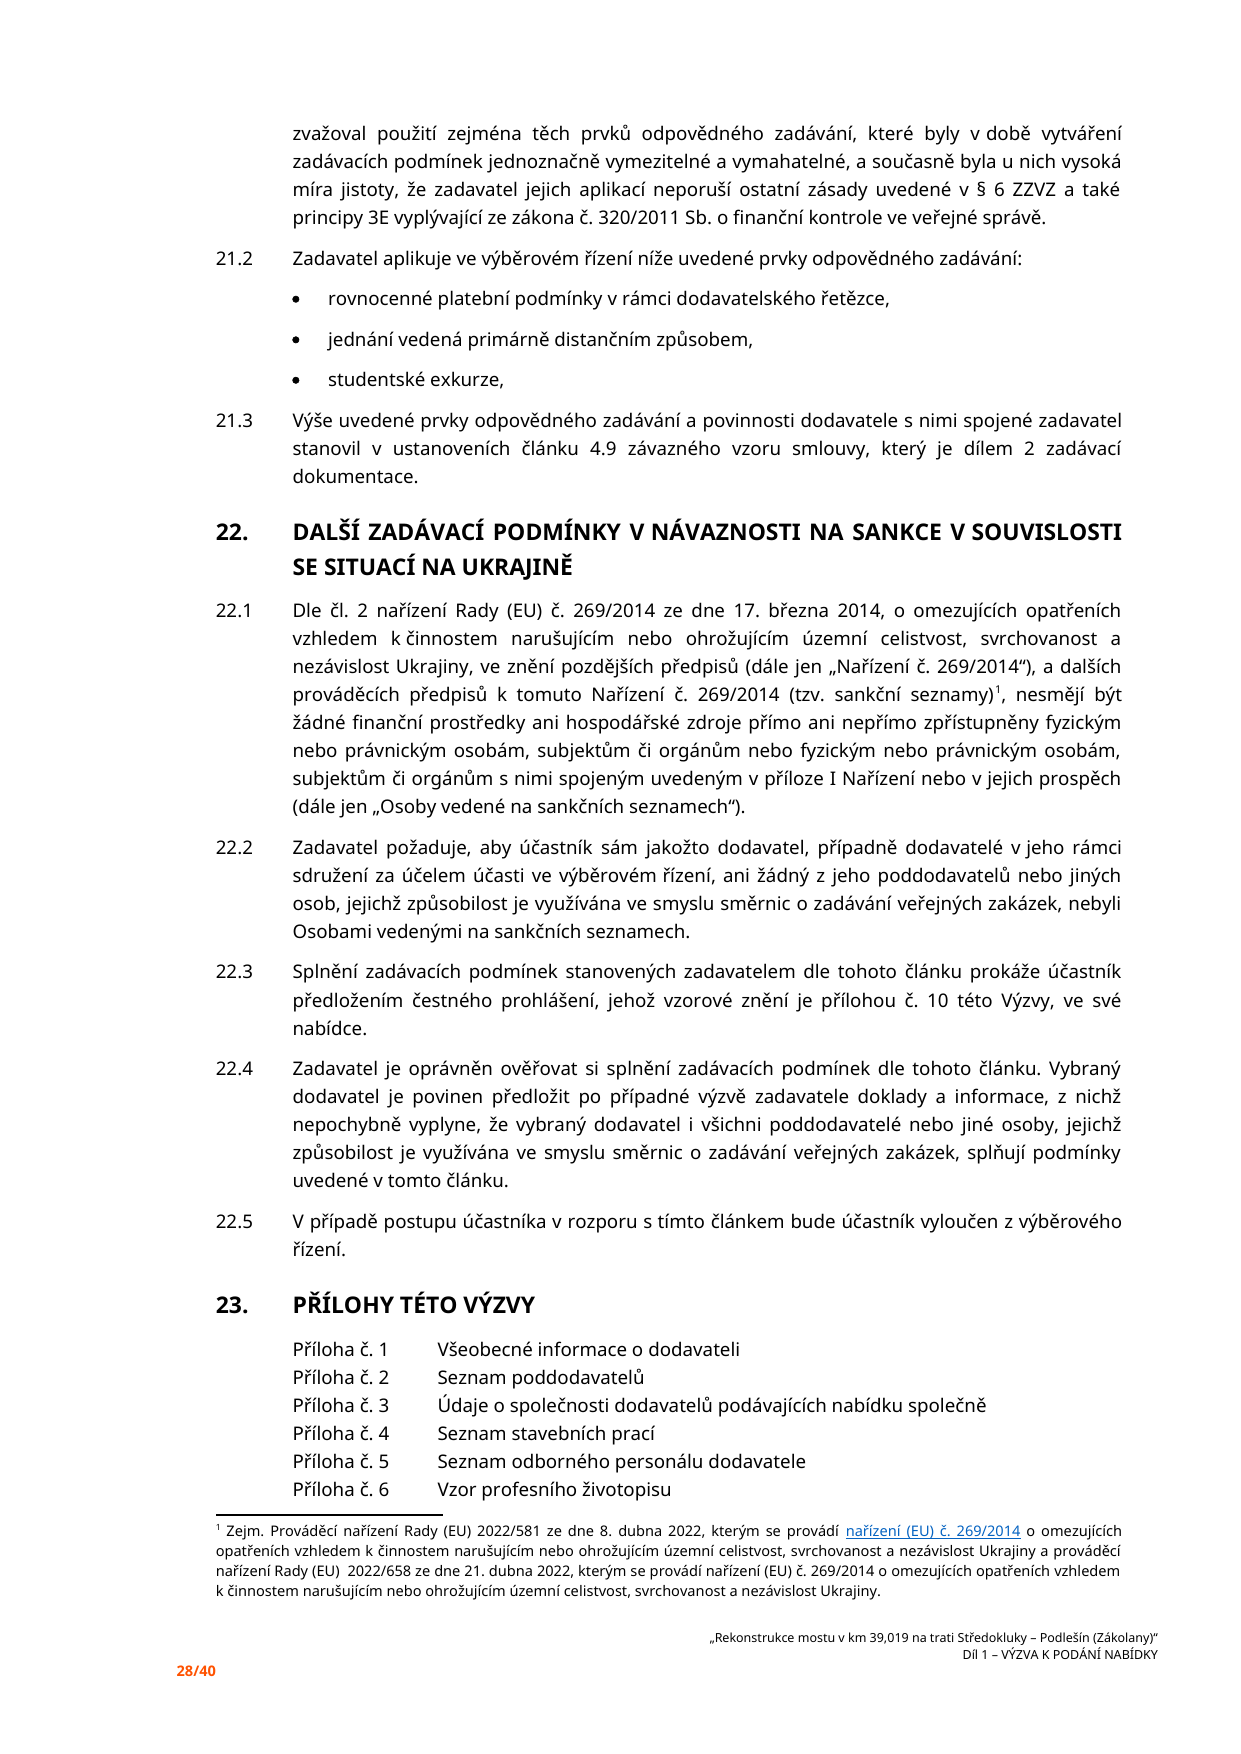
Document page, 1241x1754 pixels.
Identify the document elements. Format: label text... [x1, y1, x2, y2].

text Příloha č. 4 Seznam stavebních prací [292, 1420, 1122, 1446]
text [216, 121, 1122, 230]
text jednání vedená primárně distančním způsobem, [292, 326, 1122, 352]
text Příloha č. 2 Seznam poddodavatelů [292, 1364, 1122, 1389]
text Splnění zadávacích podmínek stanovených zadavatelem dle tohoto článku prokáže účastník předložením čestného prohlášení, jehož vzorové znění je přílohou č. 10 této Výzvy, ve své nabídce. [216, 959, 1122, 1040]
text Zadavatel požaduje, aby účastník sám jakožto dodavatel, případně dodavatelé v jeho rámci sdružení za účelem účasti ve výběrovém řízení, ani žádný z jeho poddodavatelů nebo jiných osob, jejichž způsobilost je využívána ve smyslu směrnic o zadávání veřejných zakázek, nebyli Osobami vedenými na sankčních seznamech. [216, 834, 1122, 944]
text Příloha č. 5 Seznam odborného personálu dodavatele [292, 1448, 1122, 1473]
text Zadavatel aplikuje ve výběrovém řízení níže uvedené prvky odpovědného zadávání: [216, 245, 1122, 271]
text PŘÍLOHY TÉTO VÝZVY [216, 1289, 1122, 1320]
text Zadavatel je oprávněn ověřovat si splnění zadávacích podmínek dle tohoto článku. Vybraný dodavatel je povinen předložit po případné výzvě zadavatele doklady a informace, z nichž nepochybně vyplyne, že vybraný dodavatel i všichni poddodavatelé nebo jiné osoby, jejichž způsobilost je využívána ve smyslu směrnic o zadávání veřejných zakázek, splňují podmínky uvedené v tomto článku. [216, 1055, 1122, 1193]
text Příloha č. 1 Všeobecné informace o dodavateli [292, 1336, 1122, 1361]
text rovnocenné platební podmínky v rámci dodavatelského řetězce, [292, 286, 1122, 311]
text Další zadávací podmínky v návaznosti na sankce v souvislosti se situací na Ukrajině [216, 516, 1122, 582]
text Příloha č. 3 Údaje o společnosti dodavatelů podávajících nabídku společně [292, 1392, 1122, 1417]
text V případě postupu účastníka v rozporu s tímto článkem bude účastník vyloučen z výběrového řízení. [216, 1208, 1122, 1262]
text Výše uvedené prvky odpovědného zadávání a povinnosti dodavatele s nimi spojené zadavatel stanovil v ustanoveních článku 4.9 závazného vzoru smlouvy, který je dílem 2 zadávací dokumentace. [216, 407, 1122, 489]
text Příloha č. 6 Vzor profesního životopisu [292, 1476, 1122, 1502]
text Dle čl. 2 nařízení Rady (EU) č. 269/2014 ze dne 17. března 2014, o omezujících opatřeních vzhledem k činnostem narušujícím nebo ohrožujícím územní celistvost, svrchovanost a nezávislost Ukrajiny, ve znění pozdějších předpisů (dále jen „Nařízení č. 269/2014“), a dalších prováděcích předpisů k tomuto Nařízení č. 269/2014 (tzv. sankční seznamy), nesmějí být žádné finanční prostředky ani hospodářské zdroje přímo ani nepřímo zpřístupněny fyzickým nebo právnickým osobám, subjektům či orgánům nebo fyzickým nebo právnickým osobám, subjektům či orgánům s nimi spojeným uvedeným v příloze I Nařízení nebo v jejich prospěch (dále jen „Osoby vedené na sankčních seznamech“). [216, 598, 1122, 819]
text studentské exkurze, [292, 367, 1122, 392]
